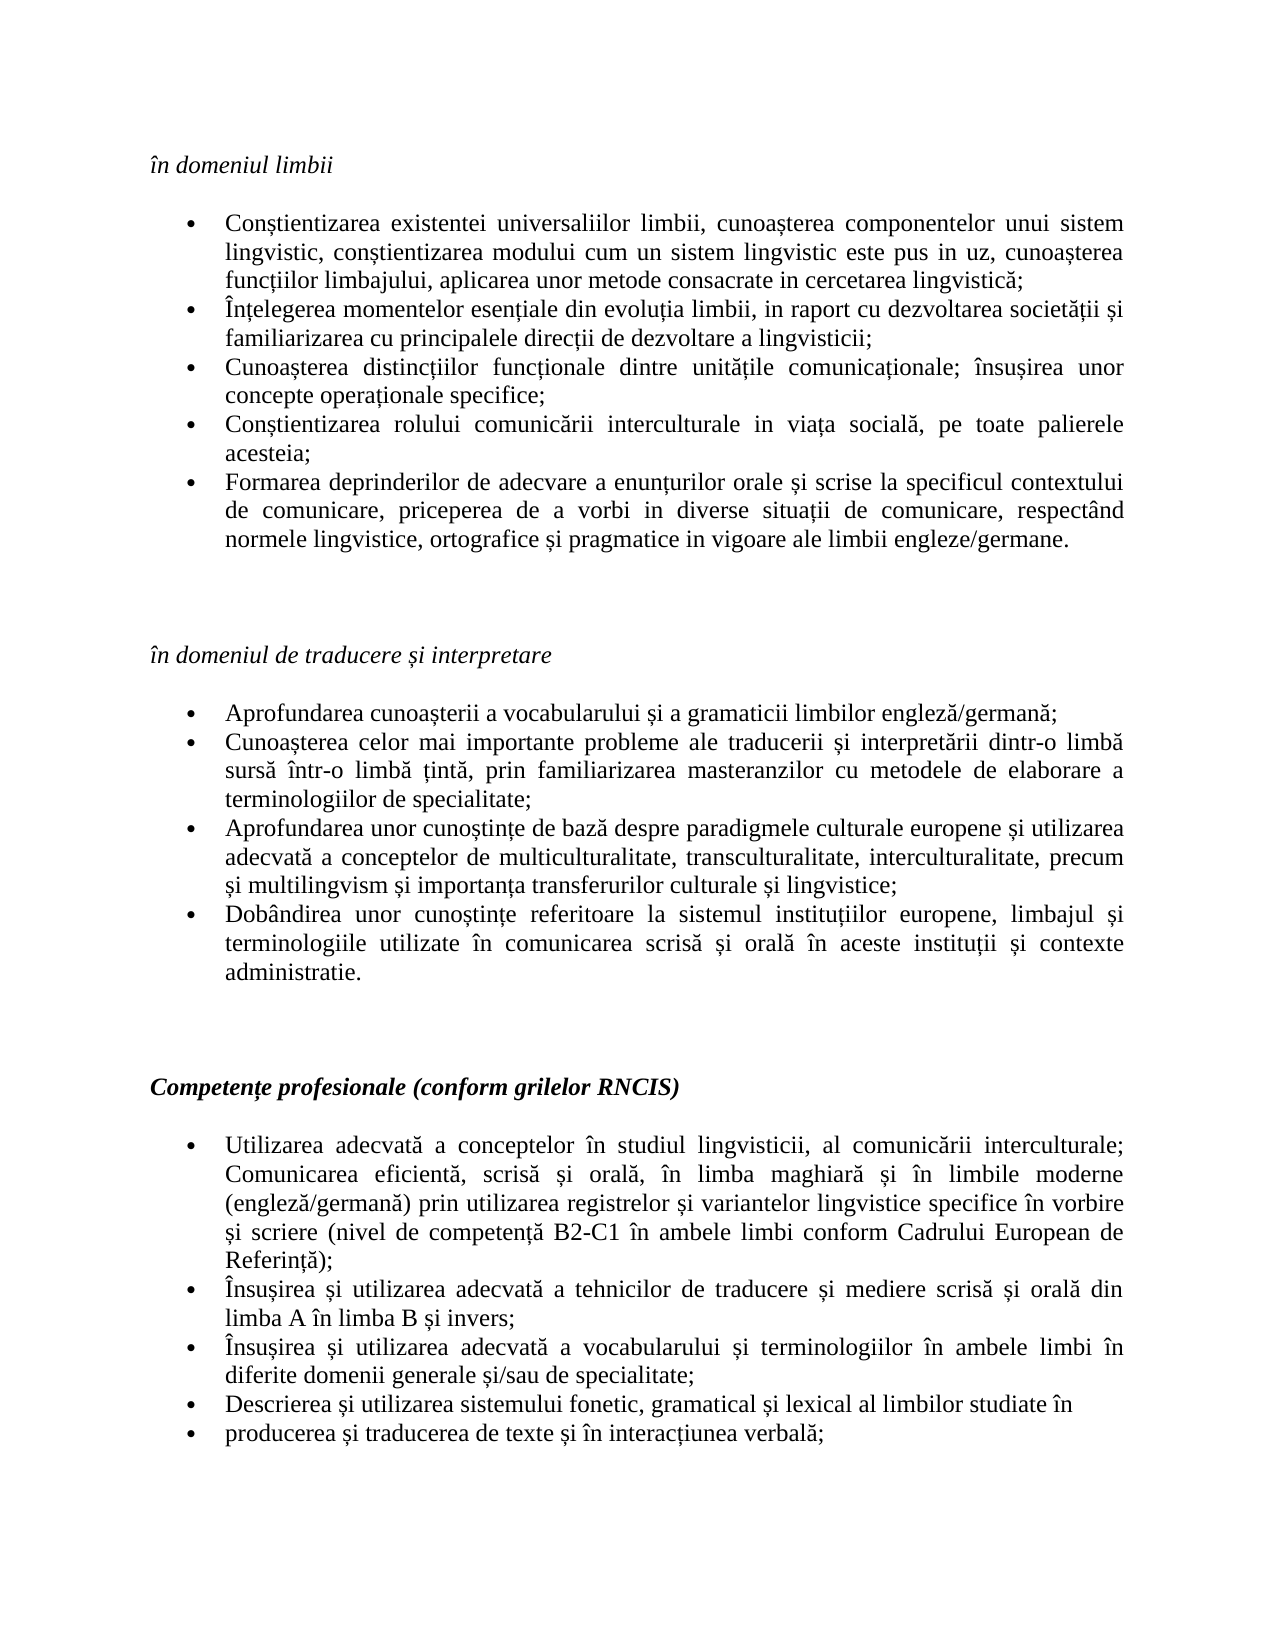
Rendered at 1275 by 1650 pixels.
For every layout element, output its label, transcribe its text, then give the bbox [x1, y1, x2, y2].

list Formarea deprinderilor de adecvare a enunțurilor orale și scrise la specificul contextului de comunicare, priceperea de a vorbi in diverse situații de comunicare, respectând normele lingvistice, ortografice și pragmatice in vigoare ale limbii engleze/germane. [187, 467, 1125, 553]
list producerea și traducerea de texte și în interacțiunea verbală; [187, 1418, 1125, 1447]
list Aprofundarea unor cunoștințe de bază despre paradigmele culturale europene și utilizarea adecvată a conceptelor de multiculturalitate, transculturalitate, interculturalitate, precum și multilingvism și importanța transferurilor culturale și lingvistice; [187, 813, 1125, 899]
list Înțelegerea momentelor esențiale din evoluția limbii, in raport cu dezvoltarea societății și familiarizarea cu principalele direcții de dezvoltare a lingvisticii; [187, 294, 1125, 352]
list Însușirea și utilizarea adecvată a tehnicilor de traducere și mediere scrisă și orală din limba A în limba B și invers; [187, 1274, 1125, 1332]
list Conștientizarea rolului comunicării interculturale in viața socială, pe toate palierele acesteia; [187, 409, 1125, 467]
list Cunoașterea distincțiilor funcționale dintre unitățile comunicaționale; însușirea unor concepte operaționale specifice; [187, 352, 1125, 409]
text în domeniul limbii [150, 150, 1125, 179]
text în domeniul de traducere și interpretare [150, 640, 1125, 669]
list Descrierea și utilizarea sistemului fonetic, gramatical și lexical al limbilor studiate în [187, 1389, 1125, 1418]
list Aprofundarea cunoașterii a vocabularului și a gramaticii limbilor engleză/germană; [187, 698, 1125, 727]
list Dobândirea unor cunoștințe referitoare la sistemul instituțiilor europene, limbajul și terminologiile utilizate în comunicarea scrisă și orală în aceste instituții și contexte administratie. [187, 899, 1125, 985]
list Însușirea și utilizarea adecvată a vocabularului și terminologiilor în ambele limbi în diferite domenii generale și/sau de specialitate; [187, 1332, 1125, 1389]
list Conștientizarea existentei universaliilor limbii, cunoașterea componentelor unui sistem lingvistic, conștientizarea modului cum un sistem lingvistic este pus in uz, cunoașterea funcțiilor limbajului, aplicarea unor metode consacrate in cercetarea lingvistică; [187, 208, 1125, 294]
text Competențe profesionale (conform grilelor RNCIS) [150, 1072, 1125, 1101]
list Utilizarea adecvată a conceptelor în studiul lingvisticii, al comunicării interculturale; Comunicarea eficientă, scrisă și orală, în limba maghiară și în limbile moderne (engleză/germană) prin utilizarea registrelor și variantelor lingvistice specifice în vorbire și scriere (nivel de competență B2-C1 în ambele limbi conform Cadrului European de Referință); [187, 1130, 1125, 1274]
list Cunoașterea celor mai importante probleme ale traducerii și interpretării dintr-o limbă sursă într-o limbă țintă, prin familiarizarea masteranzilor cu metodele de elaborare a terminologiilor de specialitate; [187, 727, 1125, 813]
